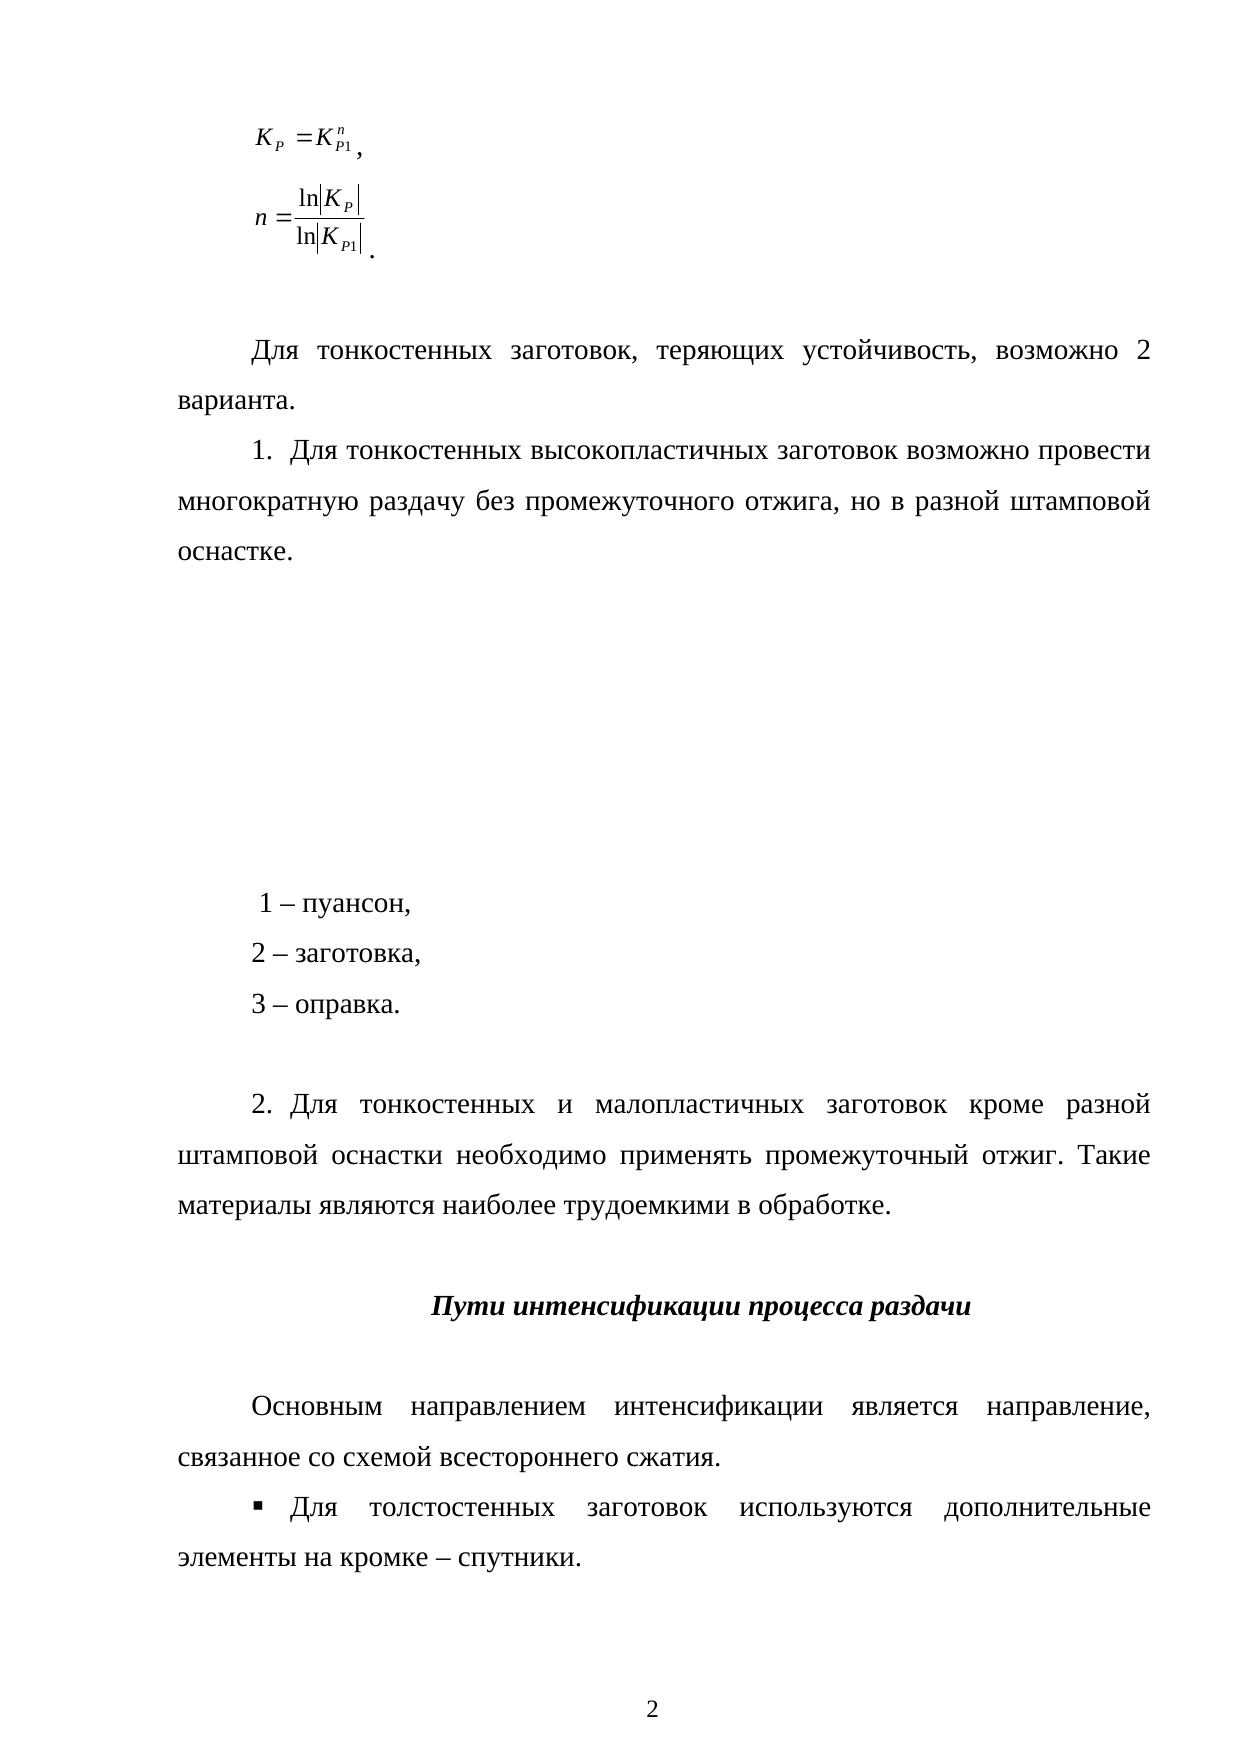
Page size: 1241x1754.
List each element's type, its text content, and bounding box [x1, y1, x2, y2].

text Основным направлением интенсификации является направление, связанное со схемой всестороннего сжатия. [177, 1388, 1152, 1472]
text , [177, 118, 1152, 162]
list Для толстостенных заготовок используются дополнительные элементы на кромке – спутники. [177, 1489, 1152, 1573]
text 3 – оправка. [177, 986, 1152, 1019]
subtitle Пути интенсификации процесса раздачи [177, 1288, 1152, 1321]
text Для тонкостенных заготовок, теряющих устойчивость, возможно 2 варианта. [177, 332, 1152, 416]
text 1 – пуансон, [177, 885, 1152, 919]
list Для тонкостенных высокопластичных заготовок возможно провести многократную раздачу без промежуточного отжига, но в разной штамповой оснастке. [177, 432, 1152, 567]
list Для тонкостенных и малопластичных заготовок кроме разной штамповой оснастки необходимо применять промежуточный отжиг. Такие материалы являются наиболее трудоемкими в обработке. [177, 1087, 1152, 1221]
text . [177, 179, 1152, 265]
text 2 – заготовка, [177, 936, 1152, 969]
